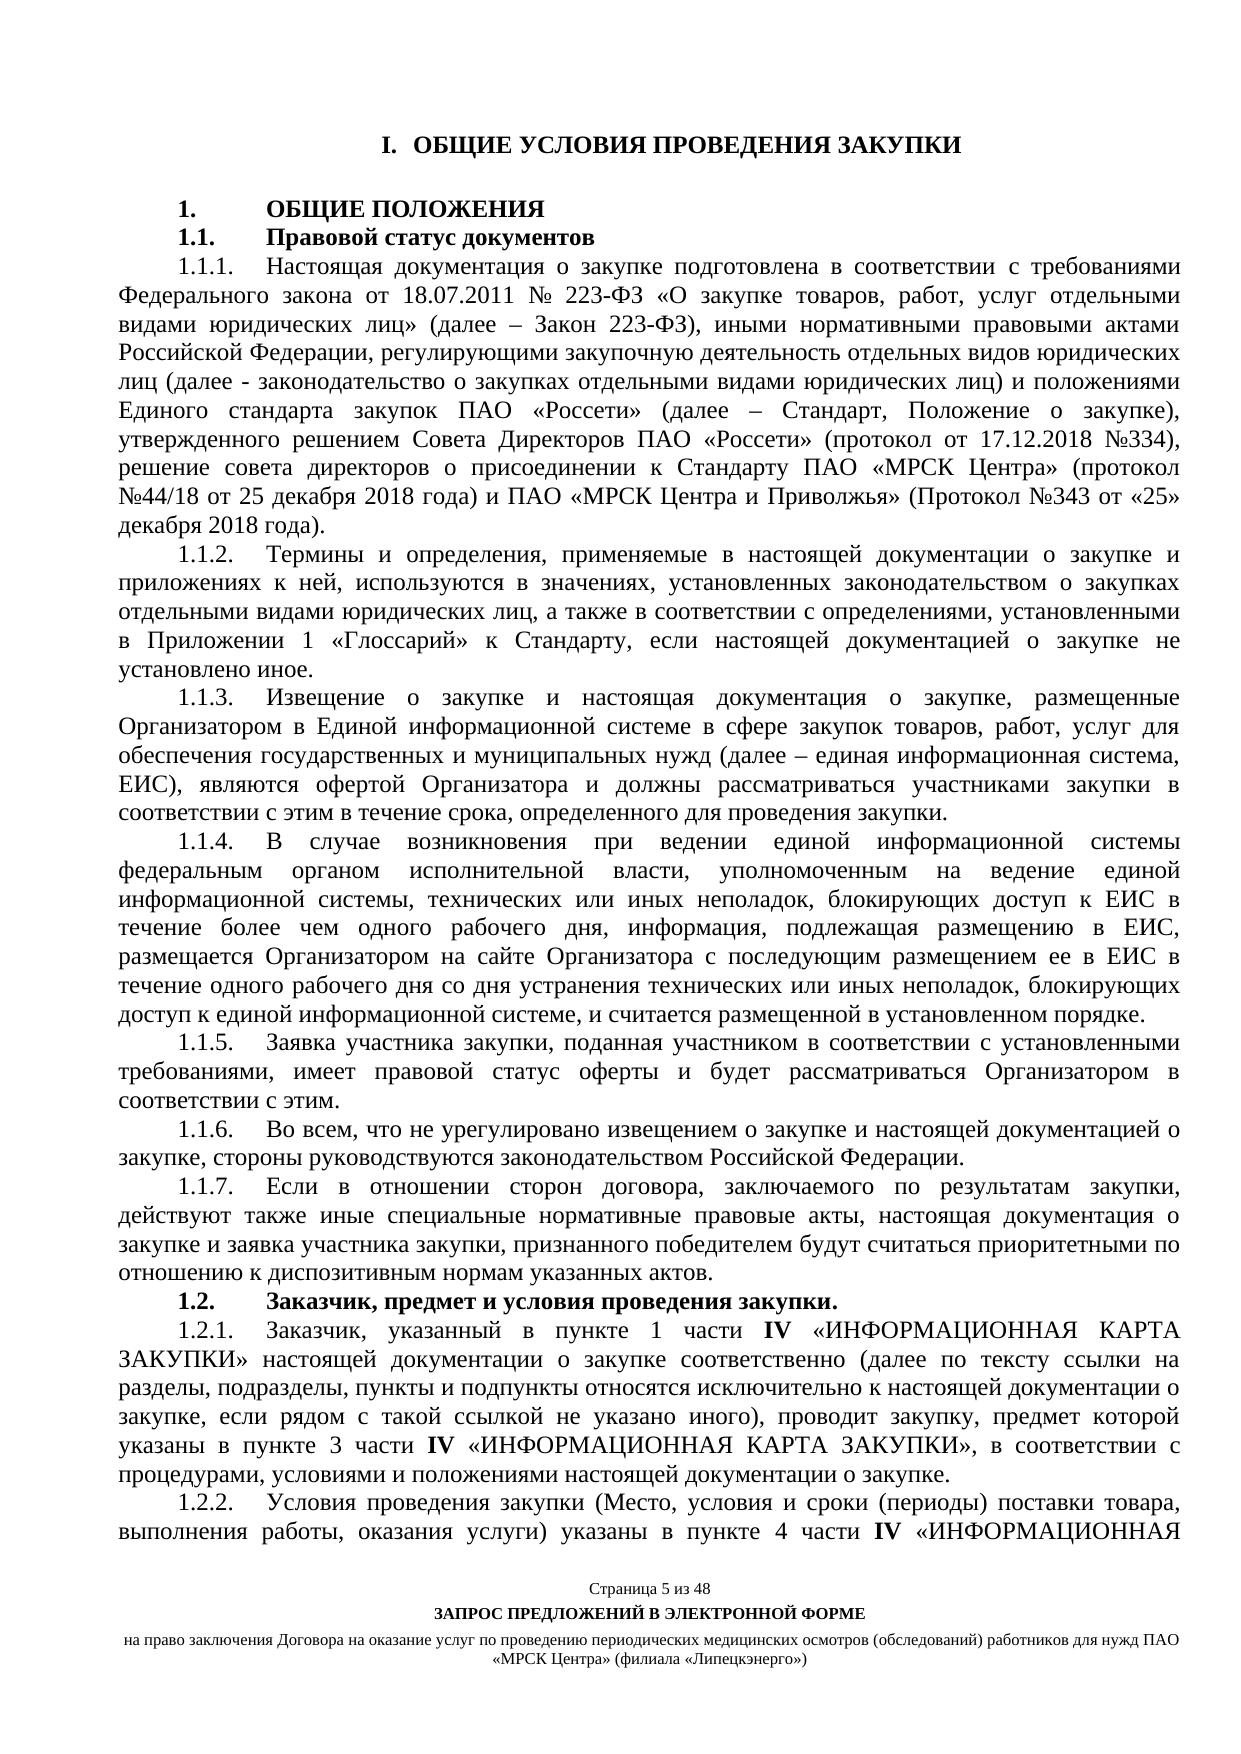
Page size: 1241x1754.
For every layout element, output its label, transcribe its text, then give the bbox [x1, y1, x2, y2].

list В случае возникновения при ведении единой информационной системы федеральным органом исполнительной власти, уполномоченным на ведение единой информационной системы, технических или иных неполадок, блокирующих доступ к ЕИС в течение более чем одного рабочего дня, информация, подлежащая размещению в ЕИС, размещается Организатором на сайте Организатора с последующим размещением ее в ЕИС в течение одного рабочего дня со дня устранения технических или иных неполадок, блокирующих доступ к единой информационной системе, и считается размещенной в установленном порядке. [118, 826, 1181, 1027]
list Извещение о закупке и настоящая документация о закупке, размещенные Организатором в Единой информационной системе в сфере закупок товаров, работ, услуг для обеспечения государственных и муниципальных нужд (далее – единая информационная система, ЕИС), являются офертой Организатора и должны рассматриваться участниками закупки в соответствии с этим в течение срока, определенного для проведения закупки. [118, 682, 1181, 826]
subtitle ОБЩИЕ ПОЛОЖЕНИЯ [118, 194, 1181, 222]
list Термины и определения, применяемые в настоящей документации о закупке и приложениях к ней, используются в значениях, установленных законодательством о закупках отдельными видами юридических лиц, а также в соответствии с определениями, установленными в Приложении 1 «Глоссарий» к Стандарту, если настоящей документацией о закупке не установлено иное. [118, 539, 1181, 682]
list Если в отношении сторон договора, заключаемого по результатам закупки, действуют также иные специальные нормативные правовые акты, настоящая документация о закупке и заявка участника закупки, признанного победителем будут считаться приоритетными по отношению к диспозитивным нормам указанных актов. [118, 1171, 1181, 1286]
subtitle ОБЩИЕ УСЛОВИЯ ПРОВЕДЕНИЯ закупки [118, 130, 1181, 159]
subtitle Заказчик, указанный в пункте 1 части IV «ИНФОРМАЦИОННАЯ КАРТА ЗАКУПКИ» настоящей документации о закупке соответственно (далее по тексту ссылки на разделы, подразделы, пункты и подпункты относятся исключительно к настоящей документации о закупке, если рядом с такой ссылкой не указано иного), проводит закупку, предмет которой указаны в пункте 3 части IV «ИНФОРМАЦИОННАЯ КАРТА ЗАКУПКИ», в соответствии с процедурами, условиями и положениями настоящей документации о закупке. [118, 1315, 1181, 1487]
subtitle Правовой статус документов [118, 222, 1181, 251]
list Настоящая документация о закупке подготовлена в соответствии с требованиями Федерального закона от 18.07.2011 № 223-ФЗ «О закупке товаров, работ, услуг отдельными видами юридических лиц» (далее – Закон 223-ФЗ), иными нормативными правовыми актами Российской Федерации, регулирующими закупочную деятельность отдельных видов юридических лиц (далее - законодательство о закупках отдельными видами юридических лиц) и положениями Единого стандарта закупок ПАО «Россети» (далее – Стандарт, Положение о закупке), утвержденного решением Совета Директоров ПАО «Россети» (протокол от 17.12.2018 №334), решение совета директоров о присоединении к Стандарту ПАО «МРСК Центра» (протокол №44/18 от 25 декабря 2018 года) и ПАО «МРСК Центра и Приволжья» (Протокол №343 от «25» декабря 2018 года). [118, 251, 1181, 539]
list Заявка участника закупки, поданная участником в соответствии с установленными требованиями, имеет правовой статус оферты и будет рассматриваться Организатором в соответствии с этим. [118, 1027, 1181, 1114]
subtitle Заказчик, предмет и условия проведения закупки. [118, 1286, 1181, 1315]
list Во всем, что не урегулировано извещением о закупке и настоящей документацией о закупке, стороны руководствуются законодательством Российской Федерации. [118, 1114, 1181, 1171]
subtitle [118, 1487, 1181, 1545]
